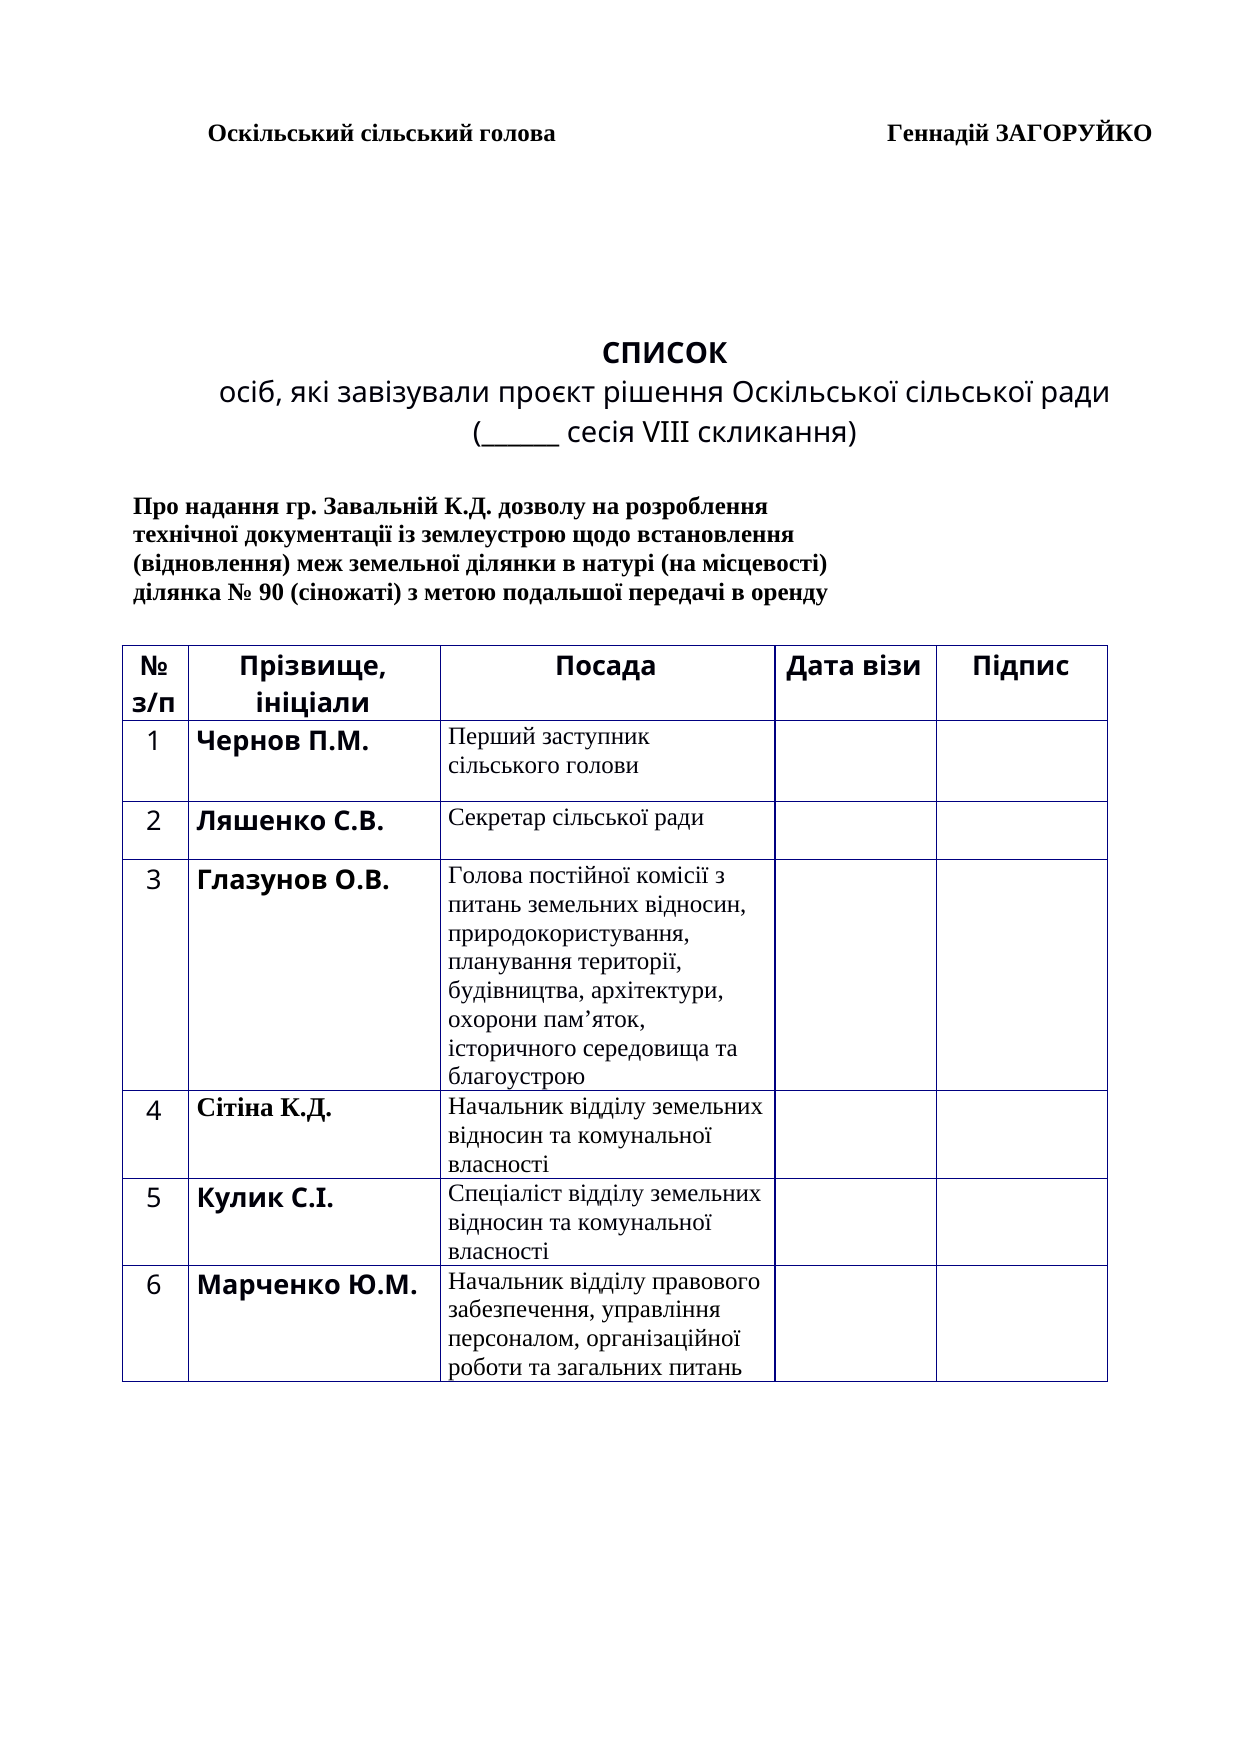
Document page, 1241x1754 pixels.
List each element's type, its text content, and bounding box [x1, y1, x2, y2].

table_cell Чернов П.М. [189, 721, 440, 801]
table_header Дата візи [776, 646, 936, 720]
table_cell Ляшенко С.В. [189, 802, 440, 859]
table_cell 5 [123, 1179, 188, 1265]
table_cell Начальник відділу правового забезпечення, управління персоналом, організаційної роботи та загальних питань [441, 1266, 774, 1381]
table_cell 3 [123, 860, 188, 1090]
table_cell Секретар сільської ради [441, 802, 774, 859]
text Про надання гр. Завальній К.Д. дозволу на розроблення [133, 491, 1196, 519]
table_cell Глазунов О.В. [189, 860, 440, 1090]
text ділянка № 90 (сіножаті) з метою подальшої передачі в оренду [133, 577, 1196, 606]
table_cell [776, 860, 936, 1090]
table_cell [776, 721, 936, 801]
table_cell [937, 860, 1107, 1090]
table_header Посада [441, 646, 774, 720]
table_cell [937, 1179, 1107, 1265]
table_cell Кулик С.І. [189, 1179, 440, 1265]
text (відновлення) меж земельної ділянки в натурі (на місцевості) [133, 548, 1196, 577]
table_cell Перший заступник сільського голови [441, 721, 774, 801]
table_cell Марченко Ю.М. [189, 1266, 440, 1381]
table_cell 2 [123, 802, 188, 859]
text осіб, які завізували проєкт рішення Оскільської сільської ради [133, 372, 1196, 411]
table_cell 6 [123, 1266, 188, 1381]
table_header Прізвище, ініціали [189, 646, 440, 720]
table_cell [937, 721, 1107, 801]
table_cell [776, 1179, 936, 1265]
text СПИСОК [133, 332, 1196, 372]
table_cell [776, 802, 936, 859]
table_cell 1 [123, 721, 188, 801]
table_cell Голова постійної комісії з питань земельних відносин, природокористування, планування території, будівництва, архітектури, охорони пам’яток, історичного середовища та благоустрою [441, 860, 774, 1090]
table_cell Спеціаліст відділу земельних відносин та комунальної власності [441, 1179, 774, 1265]
table_cell [937, 1266, 1107, 1381]
table_cell [937, 1091, 1107, 1177]
table_cell Сітіна К.Д. [189, 1091, 440, 1177]
table_header № з/п [123, 646, 188, 720]
text технічної документації із землеустрою щодо встановлення [133, 519, 1196, 548]
text Оскільський сільський голова Геннадій ЗАГОРУЙКО [133, 118, 1196, 147]
text (______ сесія VІІІ скликання) [133, 411, 1196, 451]
table_cell 4 [123, 1091, 188, 1177]
table_cell [776, 1266, 936, 1381]
table_cell Начальник відділу земельних відносин та комунальної власності [441, 1091, 774, 1177]
table_cell [776, 1091, 936, 1177]
table_header Підпис [937, 646, 1107, 720]
table_cell [937, 802, 1107, 859]
